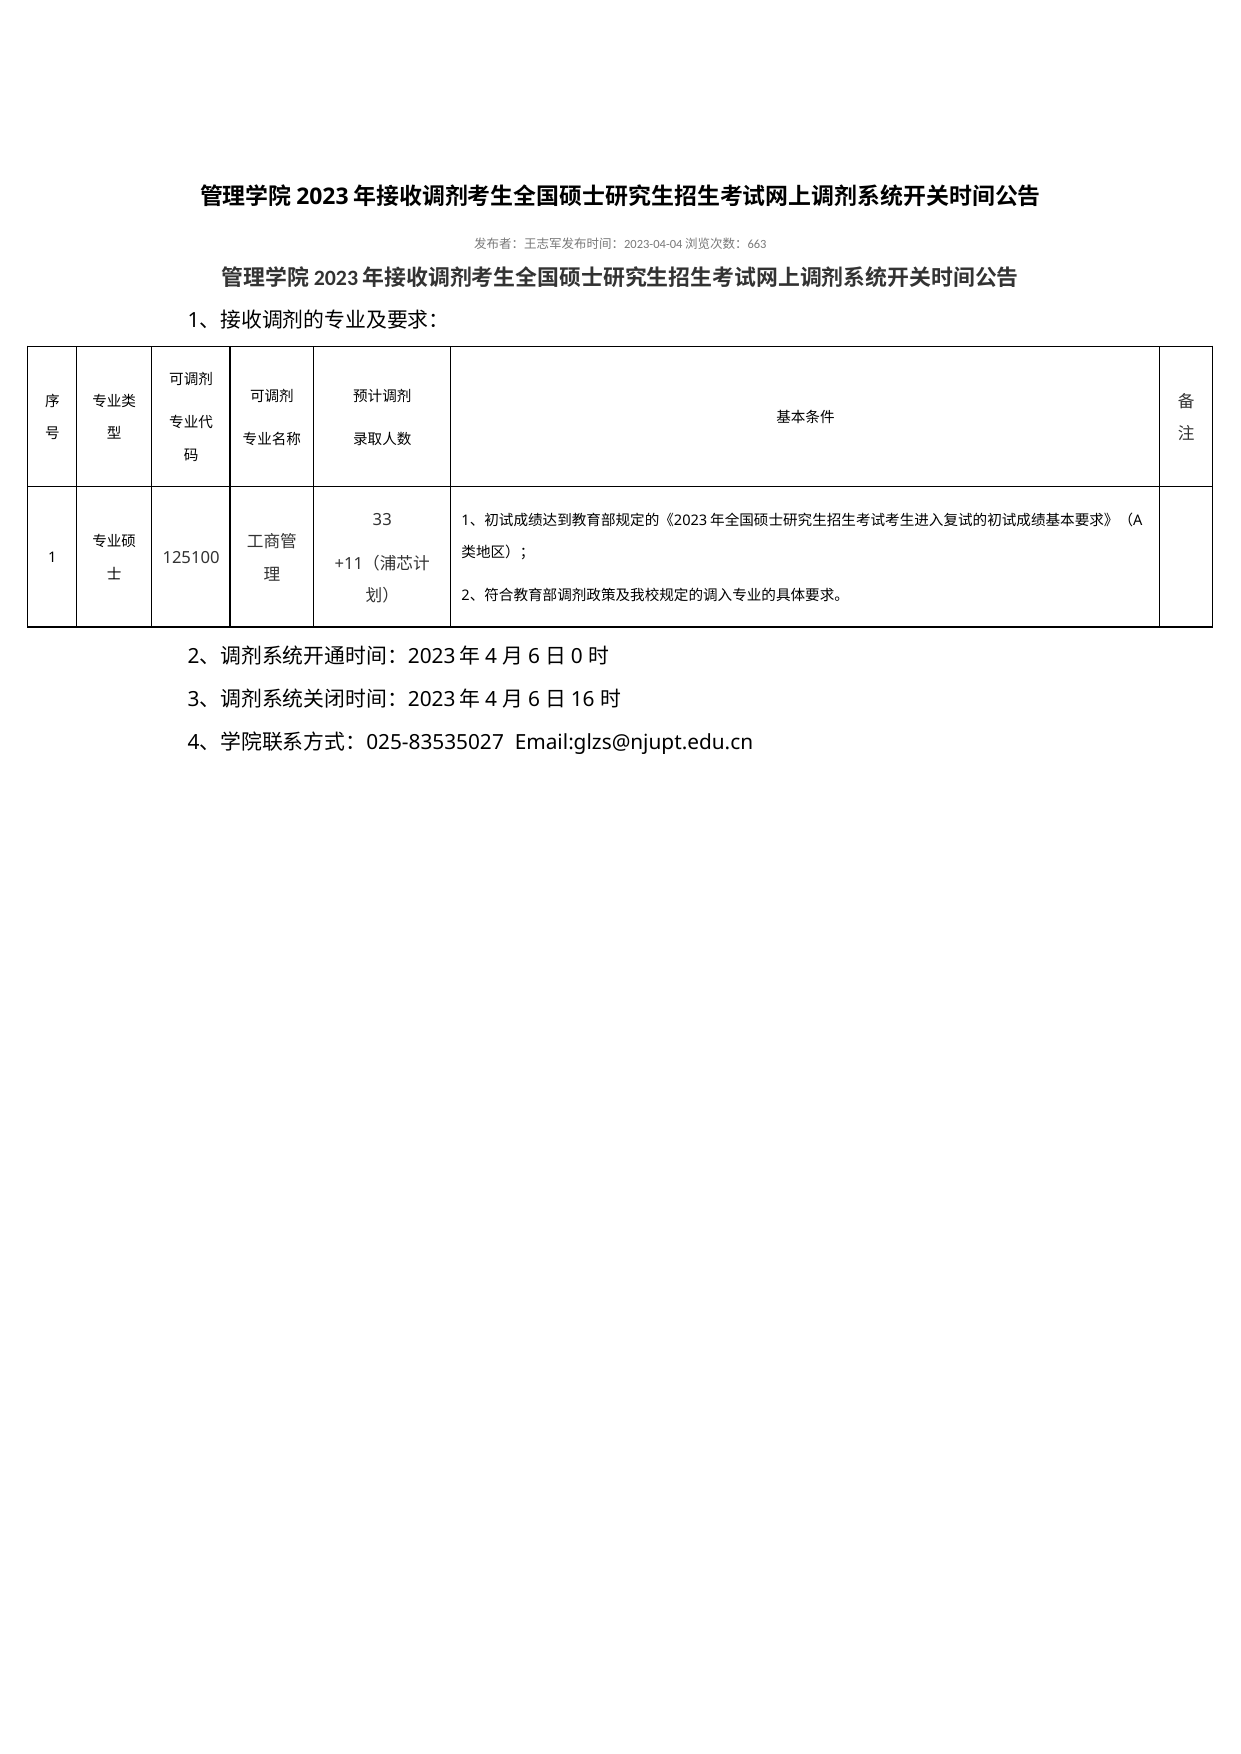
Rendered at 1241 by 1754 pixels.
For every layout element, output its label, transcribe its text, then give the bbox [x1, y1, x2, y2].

table_header 可调剂 专业名称 [231, 347, 313, 486]
text 2、调剂系统开通时间：2023年 4 月 6 日 0 时 [187, 638, 1053, 670]
text 4、学院联系方式：025-83535027 Email:glzs@njupt.edu.cn [187, 724, 1053, 756]
table_header 备注 [1160, 347, 1212, 486]
text 管理学院2023年接收调剂考生全国硕士研究生招生考试网上调剂系统开关时间公告 [187, 259, 1053, 292]
subtitle 管理学院2023年接收调剂考生全国硕士研究生招生考试网上调剂系统开关时间公告 [187, 162, 1053, 227]
table_cell [1160, 487, 1212, 626]
table_cell 工商管理 [231, 487, 313, 626]
table_header 序号 [28, 347, 76, 486]
table_header 专业类型 [77, 347, 151, 486]
table_cell 33 +11（浦芯计划） [314, 487, 450, 626]
table_cell 1 [28, 487, 76, 626]
text 发布者：王志军发布时间：2023-04-04浏览次数：663 [187, 227, 1053, 259]
table_cell 125100 [152, 487, 229, 626]
table_header 可调剂 专业代码 [152, 347, 229, 486]
table_header 预计调剂 录取人数 [314, 347, 450, 486]
text 3、调剂系统关闭时间：2023年 4 月 6 日 16 时 [187, 681, 1053, 713]
table_header 基本条件 [451, 347, 1159, 486]
table_cell 专业硕士 [77, 487, 151, 626]
text 1、接收调剂的专业及要求： [187, 302, 1053, 335]
table_cell 1、初试成绩达到教育部规定的《2023年全国硕士研究生招生考试考生进入复试的初试成绩基本要求》（A类地区）； 2、符合教育部调剂政策及我校规定的调入专业的具体要求。 [451, 487, 1159, 626]
